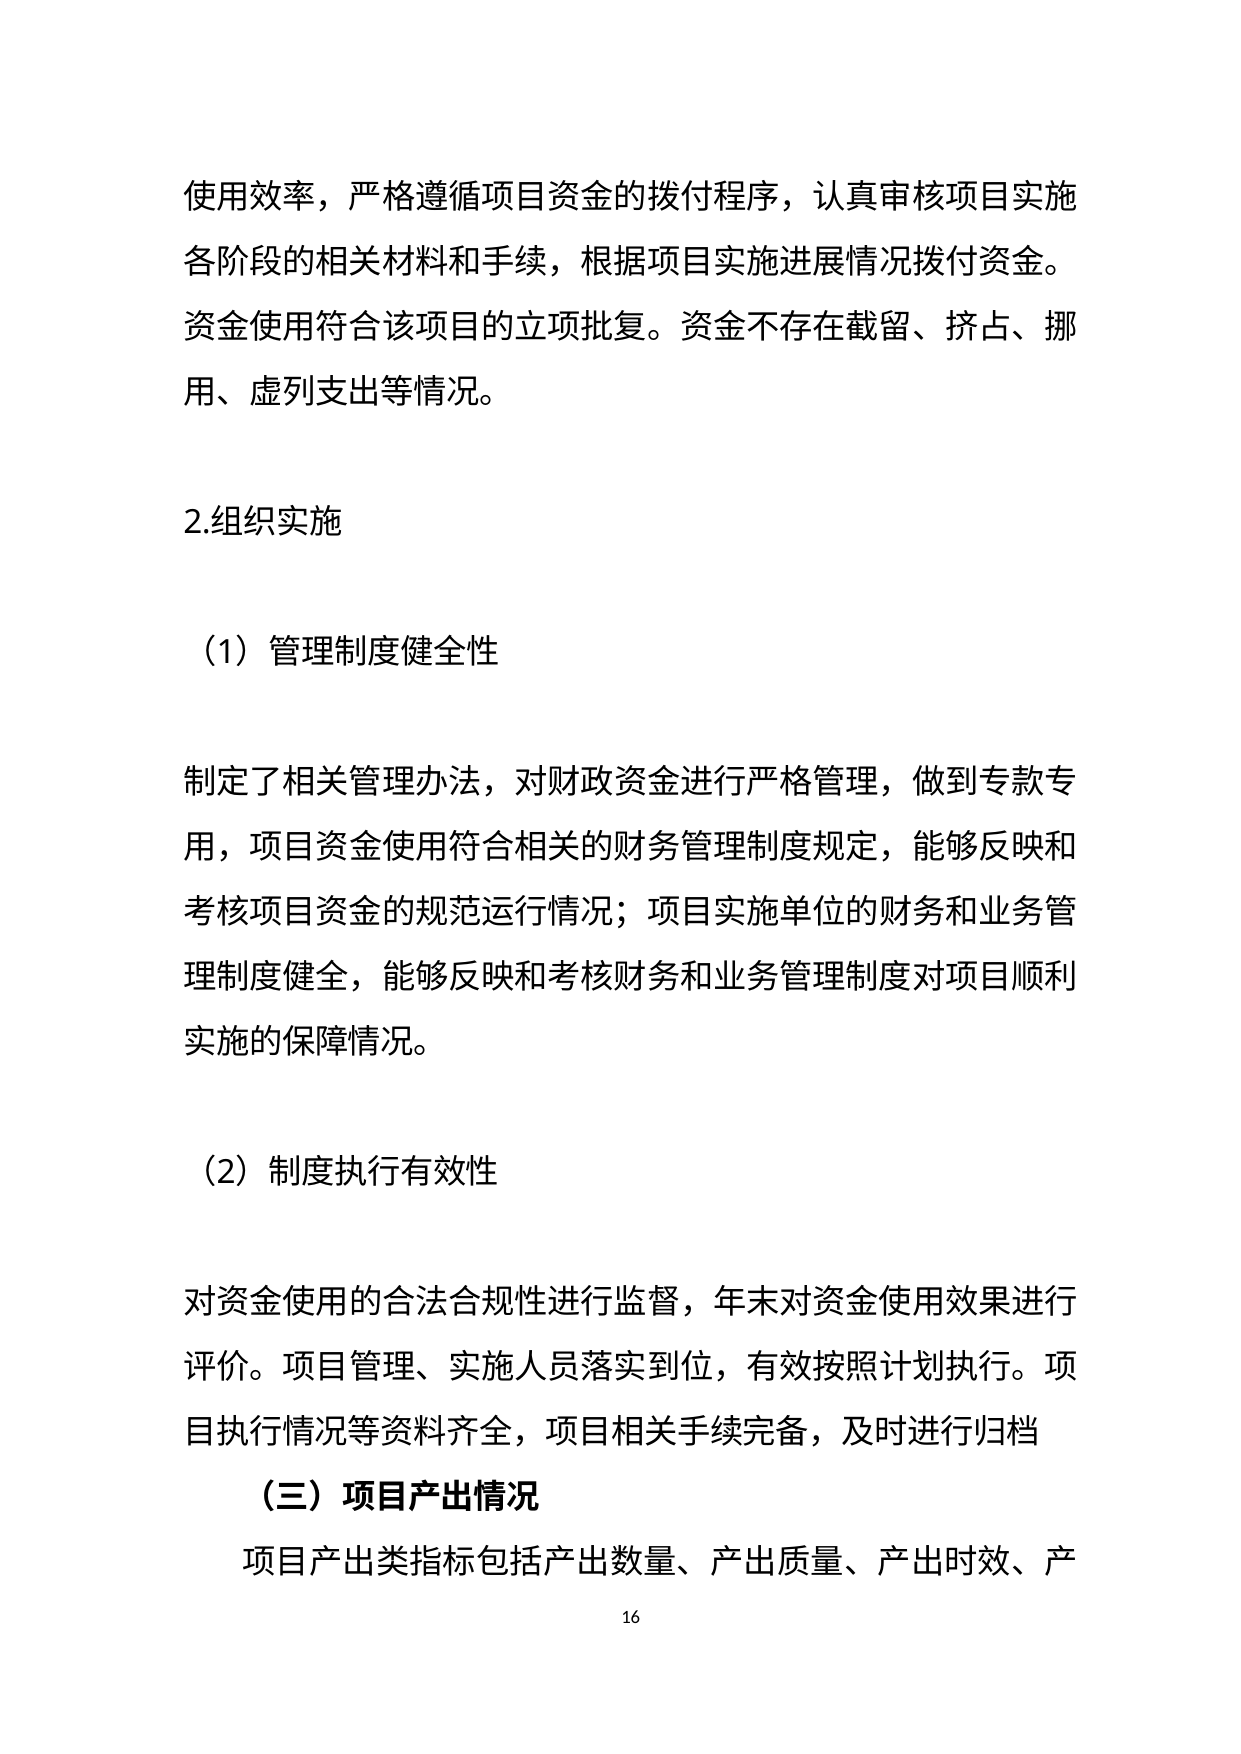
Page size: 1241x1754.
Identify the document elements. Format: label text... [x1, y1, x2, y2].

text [183, 1527, 1078, 1592]
text （三）项目产出情况 [183, 1462, 1078, 1527]
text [183, 162, 1078, 1462]
